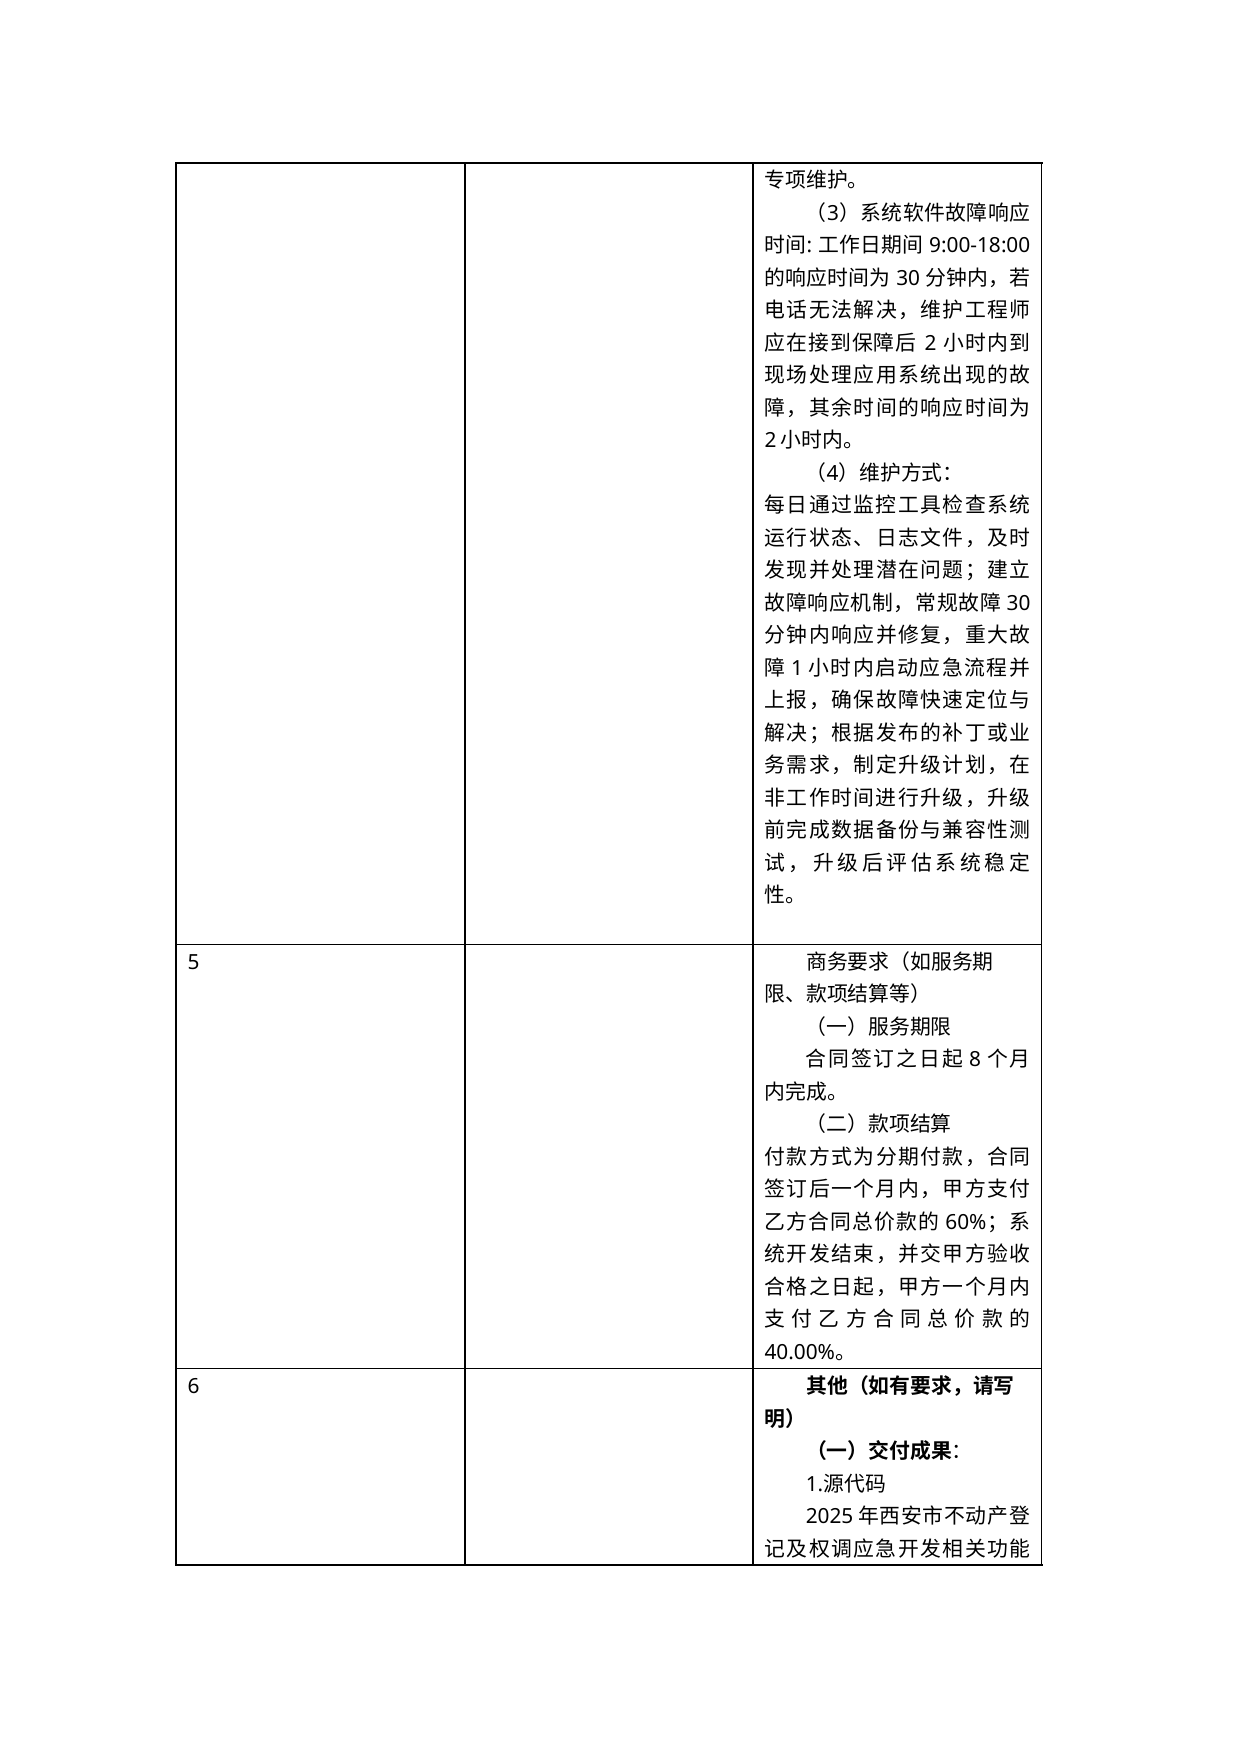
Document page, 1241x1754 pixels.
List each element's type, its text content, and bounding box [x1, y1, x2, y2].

table_cell [466, 945, 752, 1368]
table_cell [466, 1369, 752, 1564]
table_cell 5 [177, 945, 464, 1368]
table_cell 商务要求（如服务期限、款项结算等） （一）服务期限 合同签订之日起8个月内完成。 （二）款项结算 付款方式为分期付款，合同签订后一个月内，甲方支付乙方合同总价款的60%；系统开发结束，并交甲方验收合格之日起，甲方一个月内支付乙方合同总价款的40.00%。 [754, 945, 1041, 1368]
table_cell 4 [177, 164, 464, 943]
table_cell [754, 1369, 1041, 1564]
table_cell [466, 164, 752, 943]
table_cell 6 [177, 1369, 464, 1564]
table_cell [754, 164, 1041, 943]
